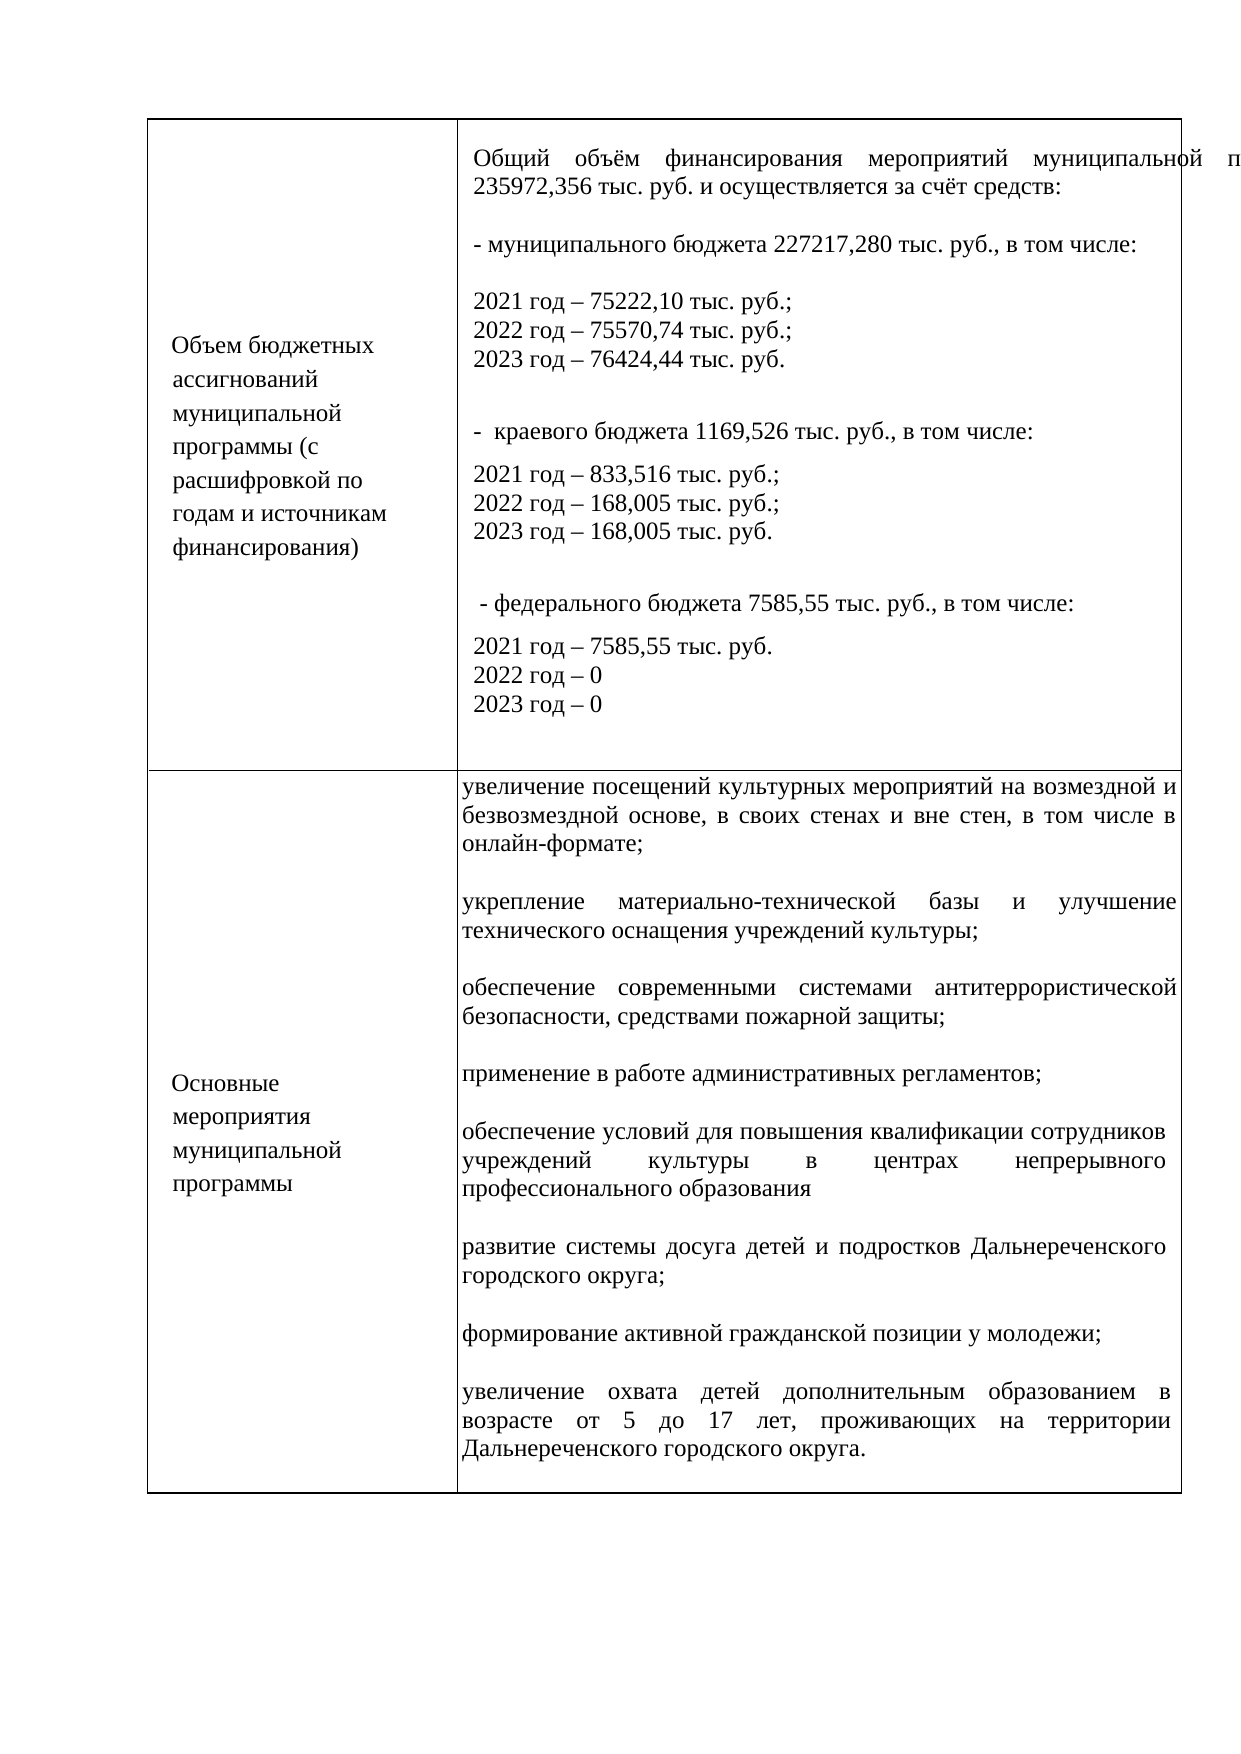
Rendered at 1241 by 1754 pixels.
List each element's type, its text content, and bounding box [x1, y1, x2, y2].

table_cell Основные мероприятия муниципальной программы [148, 771, 457, 1492]
table_cell увеличение посещений культурных мероприятий на возмездной и безвозмездной основе, в своих стенах и вне стен, в том числе в онлайн-формате; укрепление материально-технической базы и улучшение технического оснащения учреждений культуры; обеспечение современными системами антитеррористической безопасности, средствами пожарной защиты; применение в работе административных регламентов; обеспечение условий для повышения квалификации сотрудников учреждений культуры в центрах непрерывного профессионального образования развитие системы досуга детей и подростков Дальнереченского городского округа; формирование активной гражданской позиции у молодежи; увеличение охвата детей дополнительным образованием в возрасте от 5 до 17 лет, проживающих на территории Дальнереченского городского округа. [458, 771, 1181, 1492]
table_cell Объем бюджетных ассигнований муниципальной программы (с расшифровкой по годам и источникам финансирования) [148, 120, 457, 769]
table_cell [458, 120, 1181, 769]
